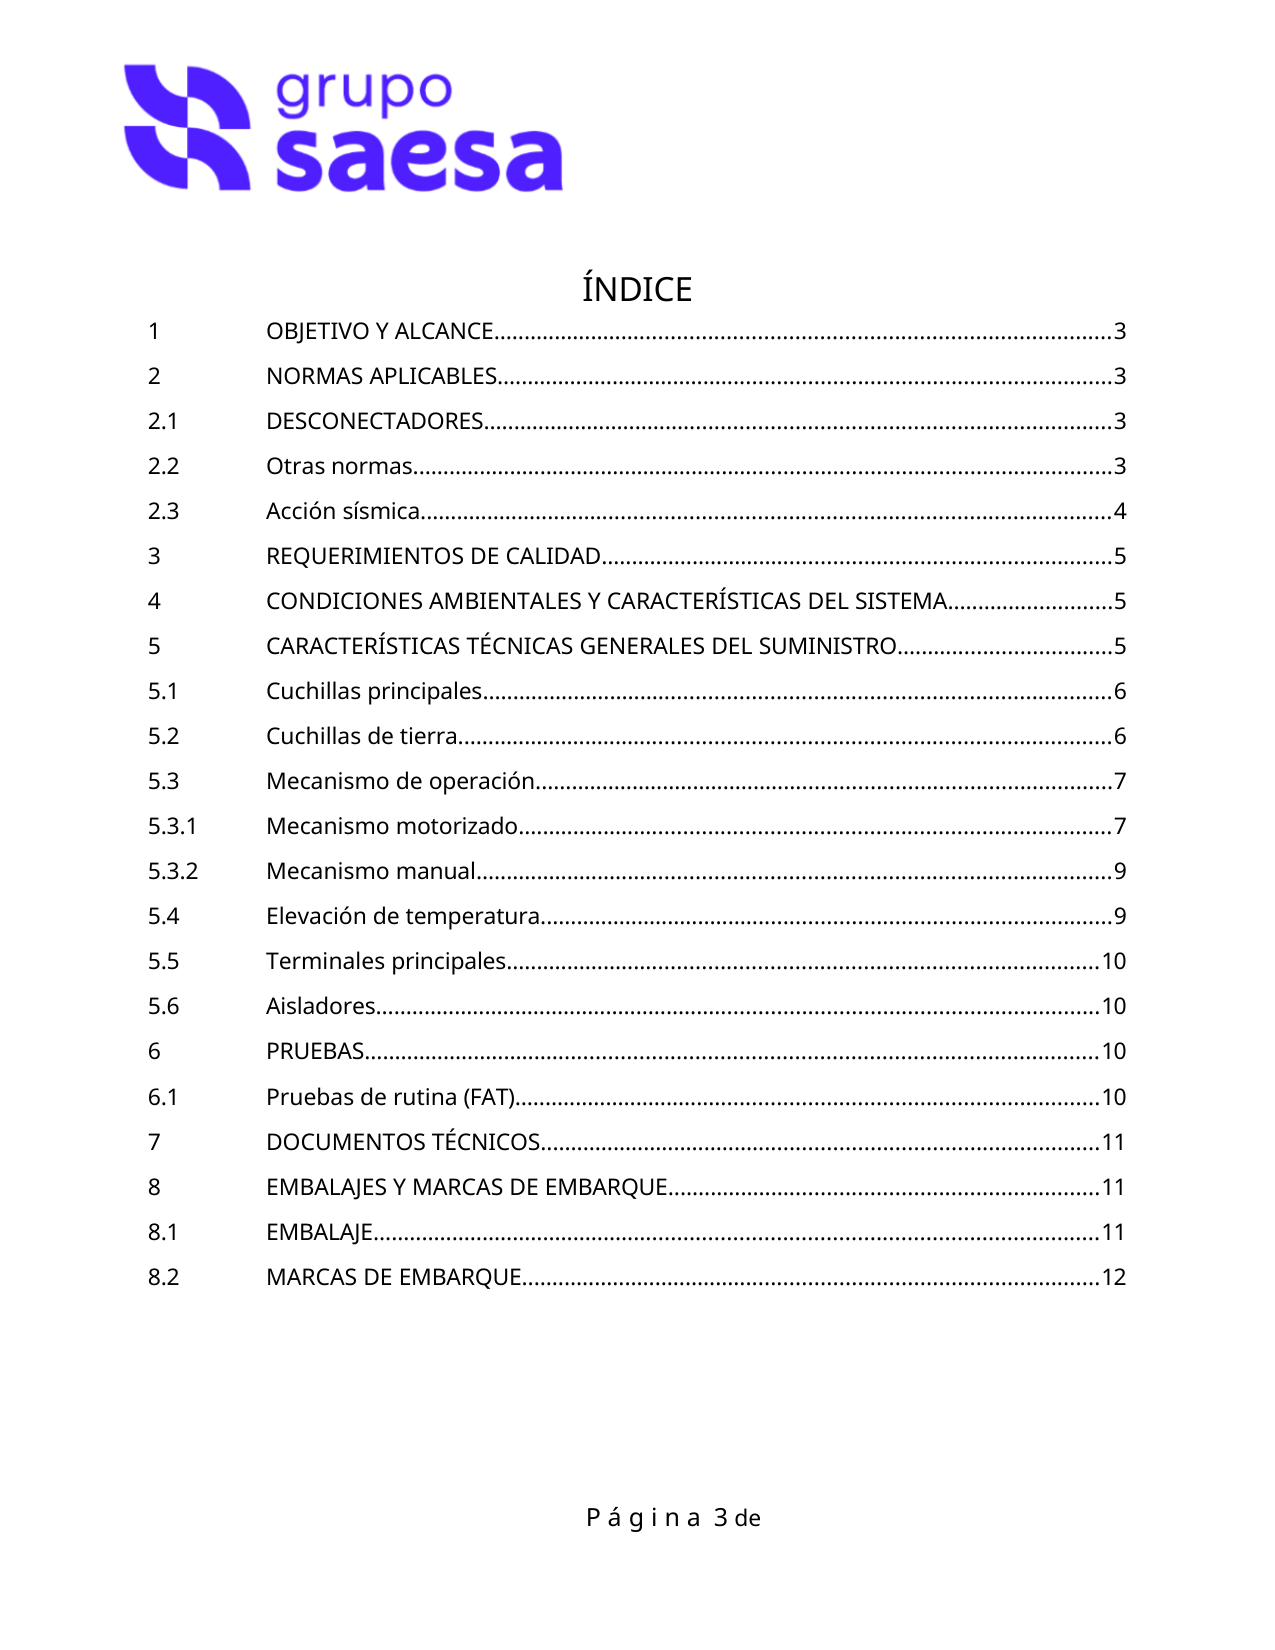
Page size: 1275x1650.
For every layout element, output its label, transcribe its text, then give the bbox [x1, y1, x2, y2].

subtitle ÍNDICE [113, 266, 1162, 311]
picture [112, 55, 569, 196]
